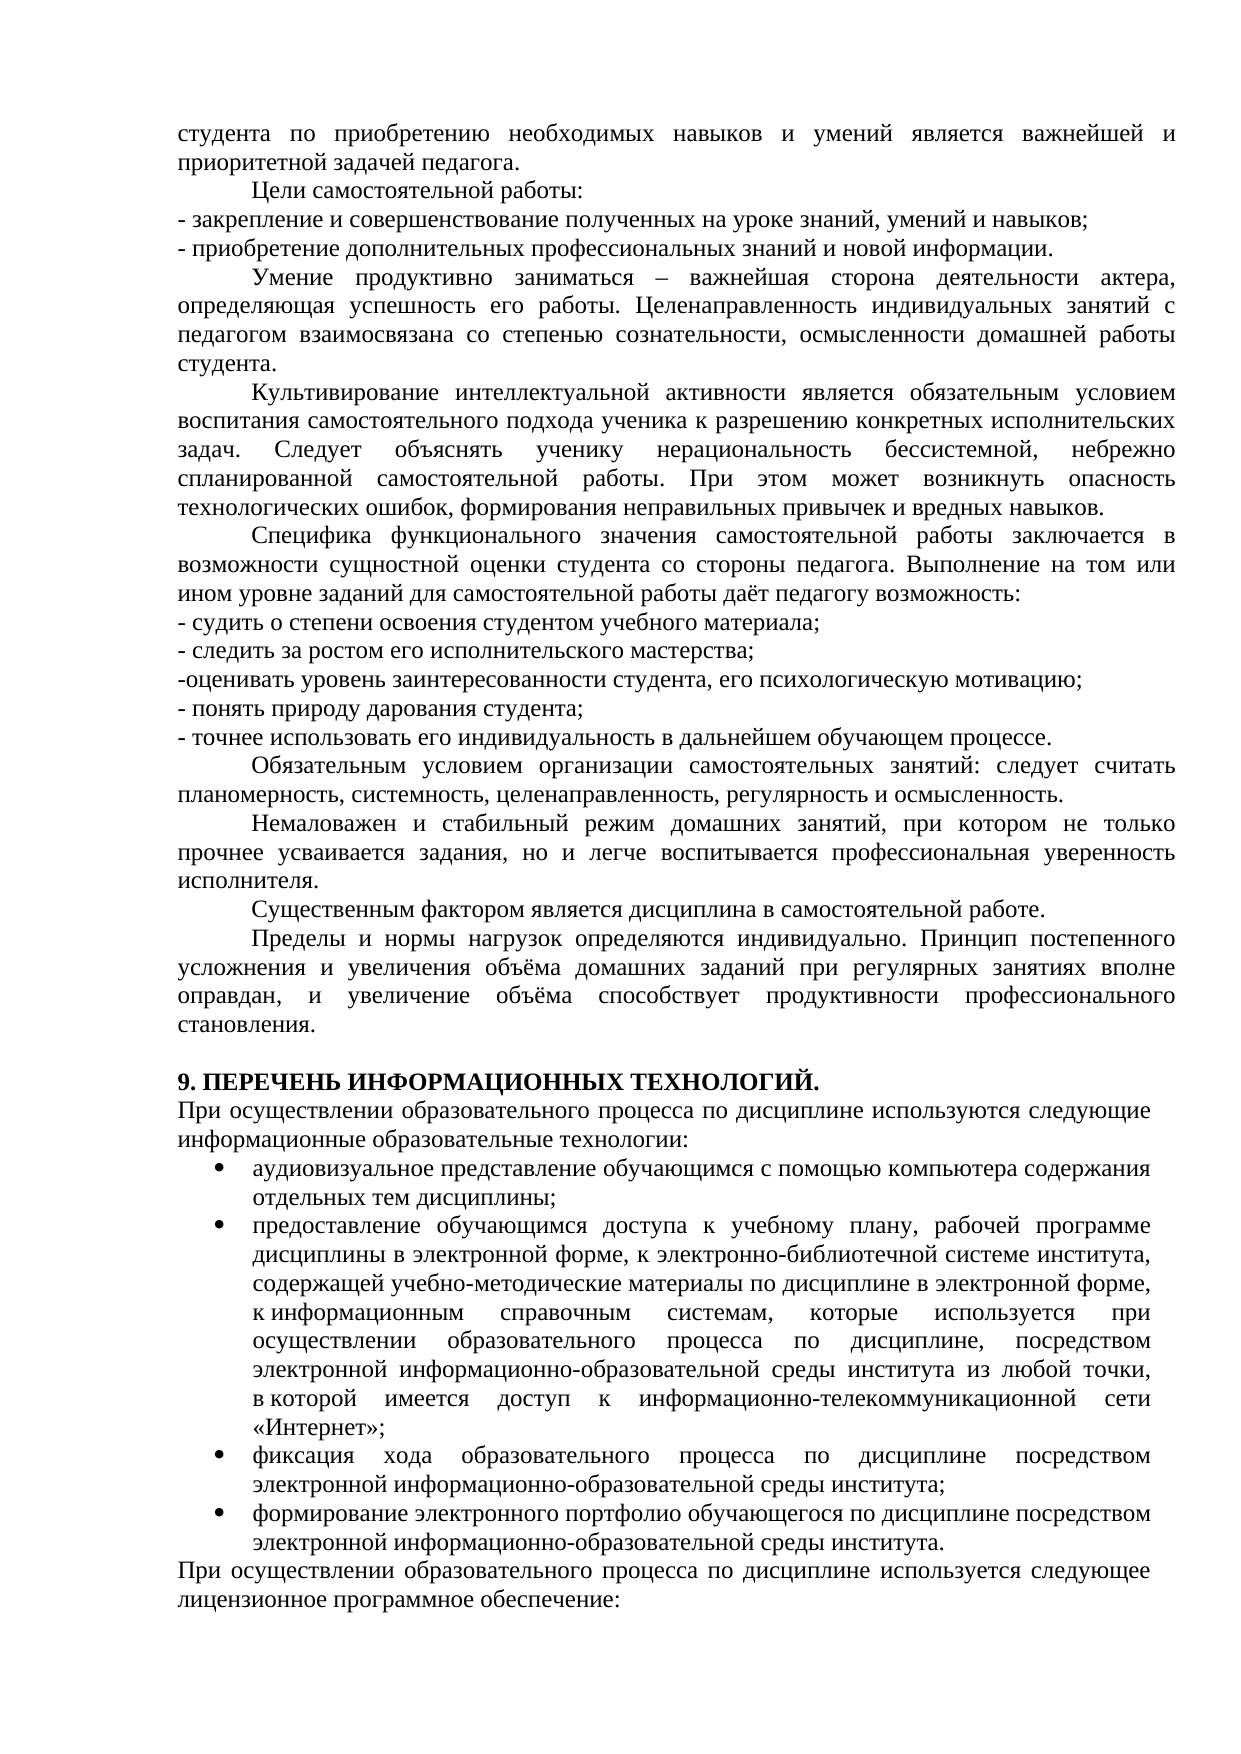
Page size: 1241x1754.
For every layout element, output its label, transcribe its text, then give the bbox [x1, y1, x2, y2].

list формирование электронного портфолио обучающегося по дисциплине посредством электронной информационно-образовательной среды института. [215, 1498, 1152, 1556]
text При осуществлении образовательного процесса по дисциплине используется следующее лицензионное программное обеспечение: [177, 1556, 1152, 1613]
text Умение продуктивно заниматься – важнейшая сторона деятельности актера, определяющая успешность его работы. Целенаправленность индивидуальных занятий с педагогом взаимосвязана со степенью сознательности, осмысленности домашней работы студента. [177, 262, 1176, 377]
text Обязательным условием организации самостоятельных занятий: следует считать планомерность, системность, целенаправленность, регулярность и осмысленность. [177, 751, 1176, 808]
text -оценивать уровень заинтересованности студента, его психологическую мотивацию; [177, 664, 1176, 693]
list предоставление обучающимся доступа к учебному плану, рабочей программе дисциплины в электронной форме, к электронно-библиотечной системе института, содержащей учебно-методические материалы по дисциплине в электронной форме, к информационным справочным системам, которые используется при осуществлении образовательного процесса по дисциплине, посредством электронной информационно-образовательной среды института из любой точки, в которой имеется доступ к информационно-телекоммуникационной сети «Интернет»; [215, 1211, 1152, 1441]
text - точнее использовать его индивидуальность в дальнейшем обучающем процессе. [177, 722, 1176, 751]
text Немаловажен и стабильный режим домашних занятий, при котором не только прочнее усваивается задания, но и легче воспитывается профессиональная уверенность исполнителя. [177, 808, 1176, 894]
list фиксация хода образовательного процесса по дисциплине посредством электронной информационно-образовательной среды института; [215, 1441, 1152, 1498]
text - судить о степени освоения студентом учебного материала; [177, 607, 1176, 636]
text При осуществлении образовательного процесса по дисциплине используются следующие информационные образовательные технологии: [177, 1096, 1152, 1153]
list аудиовизуальное представление обучающимся с помощью компьютера содержания отдельных тем дисциплины; [215, 1153, 1152, 1211]
text 9. ПЕРЕЧЕНЬ ИНФОРМАЦИОННЫХ ТЕХНОЛОГИЙ. [177, 1067, 1152, 1096]
text Цели самостоятельной работы: [177, 176, 1176, 204]
text Специфика функционального значения самостоятельной работы заключается в возможности сущностной оценки студента со стороны педагога. Выполнение на том или ином уровне заданий для самостоятельной работы даёт педагогу возможность: [177, 521, 1176, 607]
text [177, 118, 1176, 176]
text - понять природу дарования студента; [177, 693, 1176, 722]
text - закрепление и совершенствование полученных на уроке знаний, умений и навыков; [177, 204, 1176, 233]
text - приобретение дополнительных профессиональных знаний и новой информации. [177, 233, 1176, 262]
text Культивирование интеллектуальной активности является обязательным условием воспитания самостоятельного подхода ученика к разрешению конкретных исполнительских задач. Следует объяснять ученику нерациональность бессистемной, небрежно спланированной самостоятельной работы. При этом может возникнуть опасность технологических ошибок, формирования неправильных привычек и вредных навыков. [177, 377, 1176, 521]
text - следить за ростом его исполнительского мастерства; [177, 636, 1176, 664]
text Пределы и нормы нагрузок определяются индивидуально. Принцип постепенного усложнения и увеличения объёма домашних заданий при регулярных занятиях вполне оправдан, и увеличение объёма способствует продуктивности профессионального становления. [177, 923, 1176, 1038]
text Существенным фактором является дисциплина в самостоятельной работе. [177, 894, 1176, 923]
